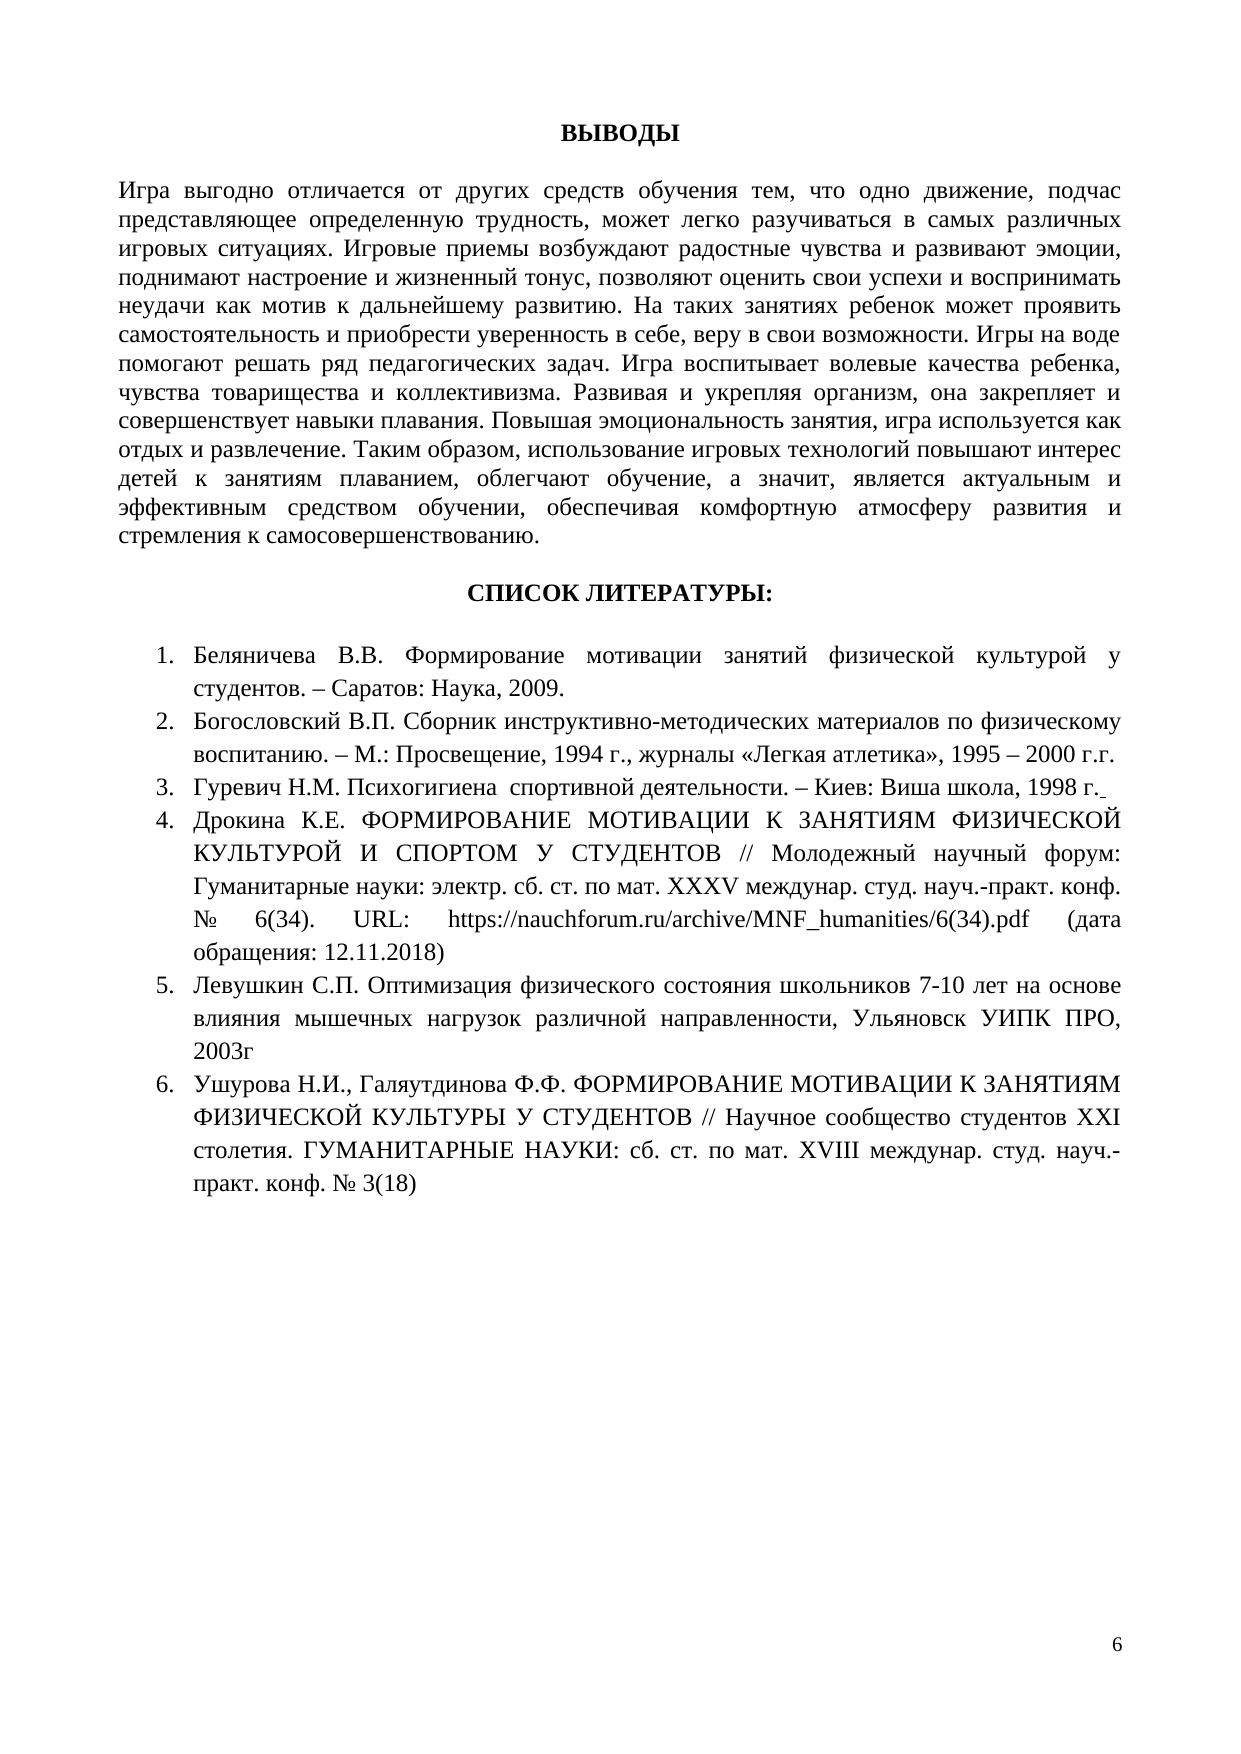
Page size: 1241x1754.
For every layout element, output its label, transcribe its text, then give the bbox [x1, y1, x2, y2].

list Левушкин С.П. Оптимизация физического состояния школьников 7-10 лет на основе влияния мышечных нагрузок различной направленности, Ульяновск УИПК ПРО, 2003г [156, 970, 1122, 1065]
list Богословский В.П. Сборник инструктивно-методических материалов по физическому воспитанию. – М.: Просвещение, ., журналы «Легкая атлетика», 1995 – .г. [156, 706, 1122, 768]
text СПИСОК ЛИТЕРАТУРЫ: [118, 578, 1122, 607]
text Игра выгодно отличается от других средств обучения тем, что одно движение, подчас представляющее определенную трудность, может легко разучиваться в самых различных игровых ситуациях. Игровые приемы возбуждают радостные чувства и развивают эмоции, поднимают настроение и жизненный тонус, позволяют оценить свои успехи и воспринимать неудачи как мотив к дальнейшему развитию. На таких занятиях ребенок может проявить самостоятельность и приобрести уверенность в себе, веру в свои возможности. Игры на воде помогают решать ряд педагогических задач. Игра воспитывает волевые качества ребенка, чувства товарищества и коллективизма. Развивая и укрепляя организм, она закрепляет и совершенствует навыки плавания. Повышая эмоциональность занятия, игра используется как отдых и развлечение. Таким образом, использование игровых технологий повышают интерес детей к занятиям плаванием, облегчают обучение, а значит, является актуальным и эффективным средством обучении, обеспечивая комфортную атмосферу развития и стремления к самосовершенствованию. [118, 176, 1122, 549]
text ВЫВОДЫ [118, 118, 1122, 147]
list Беляничева В.В. Формирование мотивации занятий физической культурой у студентов. – Саратов: Наука, 2009. [156, 640, 1122, 702]
list Дрокина К.Е. ФОРМИРОВАНИЕ МОТИВАЦИИ К ЗАНЯТИЯМ ФИЗИЧЕСКОЙ КУЛЬТУРОЙ И СПОРТОМ У СТУДЕНТОВ // Молодежный научный форум: Гуманитарные науки: электр. сб. ст. по мат. XXXV междунар. студ. науч.-практ. конф. № 6(34). URL: https://nauchforum.ru/archive/MNF_humanities/6(34).pdf (дата обращения: 12.11.2018) [156, 805, 1122, 966]
list Ушурова Н.И., Галяутдинова Ф.Ф. ФОРМИРОВАНИЕ МОТИВАЦИИ К ЗАНЯТИЯМ ФИЗИЧЕСКОЙ КУЛЬТУРЫ У СТУДЕНТОВ // Научное сообщество студентов XXI столетия. ГУМАНИТАРНЫЕ НАУКИ: сб. ст. по мат. XVIII междунар. студ. науч.-практ. конф. № 3(18) [156, 1069, 1122, 1197]
list Гуревич Н.М. Психогигиена спортивной деятельности. – Киев: Виша школа, . [156, 772, 1122, 801]
